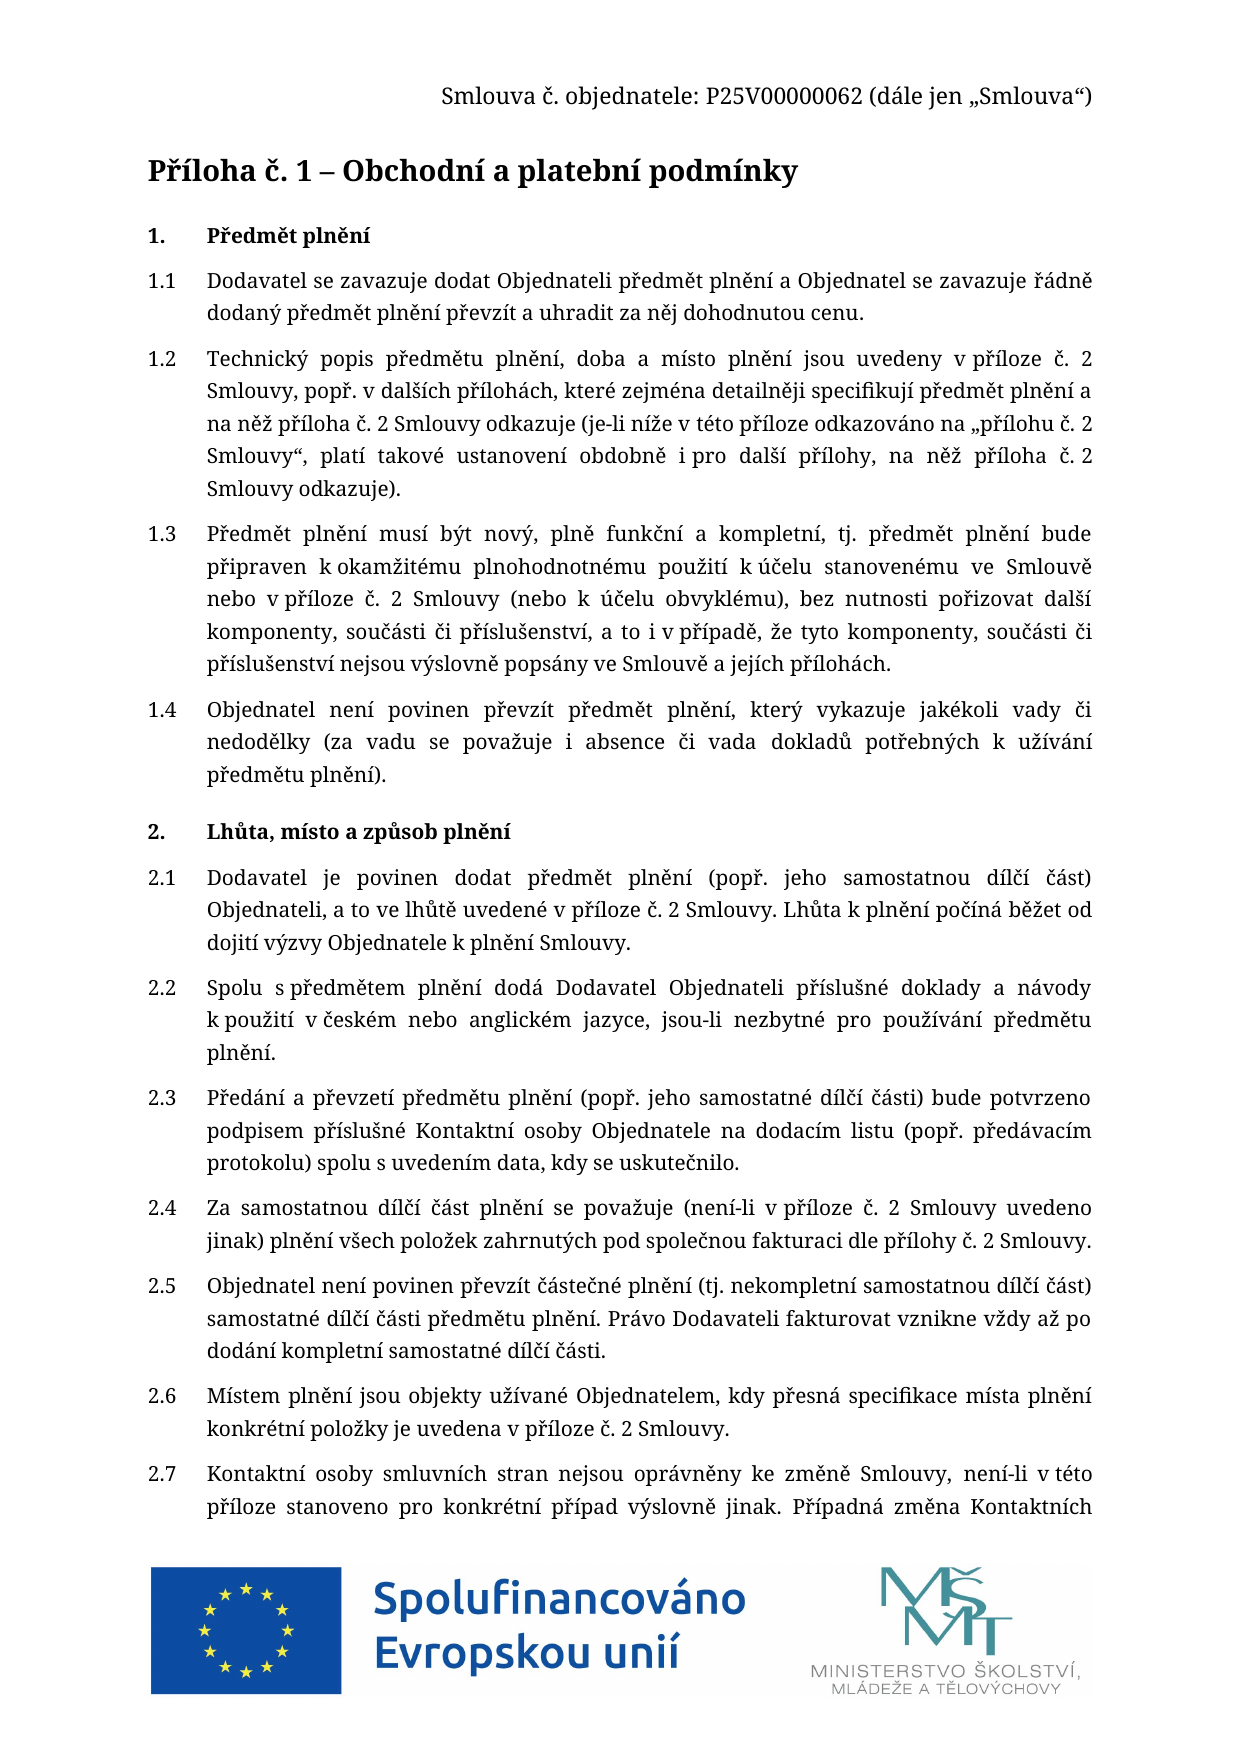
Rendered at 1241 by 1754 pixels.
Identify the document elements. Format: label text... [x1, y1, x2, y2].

list Místem plnění jsou objekty užívané Objednatelem, kdy přesná specifikace místa plnění konkrétní položky je uvedena v příloze č. 2 Smlouvy. [148, 1382, 1093, 1443]
list Technický popis předmětu plnění, doba a místo plnění jsou uvedeny v příloze č. 2 Smlouvy, popř. v dalších přílohách, které zejména detailněji specifikují předmět plnění a na něž příloha č. 2 Smlouvy odkazuje (je-li níže v této příloze odkazováno na „přílohu č. 2 Smlouvy“, platí takové ustanovení obdobně i pro další přílohy, na něž příloha č. 2 Smlouvy odkazuje). [148, 344, 1093, 502]
list Předání a převzetí předmětu plnění (popř. jeho samostatné dílčí části) bude potvrzeno podpisem příslušné Kontaktní osoby Objednatele na dodacím listu (popř. předávacím protokolu) spolu s uvedením data, kdy se uskutečnilo. [148, 1083, 1093, 1177]
list Spolu s předmětem plnění dodá Dodavatel Objednateli příslušné doklady a návody k použití v českém nebo anglickém jazyce, jsou-li nezbytné pro používání předmětu plnění. [148, 973, 1093, 1067]
list Předmět plnění musí být nový, plně funkční a kompletní, tj. předmět plnění bude připraven k okamžitému plnohodnotnému použití k účelu stanovenému ve Smlouvě nebo v příloze č. 2 Smlouvy (nebo k účelu obvyklému), bez nutnosti pořizovat další komponenty, součásti či příslušenství, a to i v případě, že tyto komponenty, součásti či příslušenství nejsou výslovně popsány ve Smlouvě a jejích přílohách. [148, 519, 1093, 678]
list Za samostatnou dílčí část plnění se považuje (není-li v příloze č. 2 Smlouvy uvedeno jinak) plnění všech položek zahrnutých pod společnou fakturaci dle přílohy č. 2 Smlouvy. [148, 1193, 1093, 1254]
list Objednatel není povinen převzít částečné plnění (tj. nekompletní samostatnou dílčí část) samostatné dílčí části předmětu plnění. Právo Dodavateli fakturovat vznikne vždy až po dodání kompletní samostatné dílčí části. [148, 1271, 1093, 1365]
list Dodavatel se zavazuje dodat Objednateli předmět plnění a Objednatel se zavazuje řádně dodaný předmět plnění převzít a uhradit za něj dohodnutou cenu. [148, 266, 1093, 327]
list Dodavatel je povinen dodat předmět plnění (popř. jeho samostatnou dílčí část) Objednateli, a to ve lhůtě uvedené v příloze č. 2 Smlouvy. Lhůta k plnění počíná běžet od dojití výzvy Objednatele k plnění Smlouvy. [148, 863, 1093, 956]
list Lhůta, místo a způsob plnění [148, 817, 1093, 846]
text Příloha č. 1 – Obchodní a platební podmínky [148, 150, 1093, 190]
list Předmět plnění [148, 221, 1093, 249]
list Objednatel není povinen převzít předmět plnění, který vykazuje jakékoli vady či nedodělky (za vadu se považuje i absence či vada dokladů potřebných k užívání předmětu plnění). [148, 695, 1093, 788]
picture [147, 1563, 1093, 1698]
